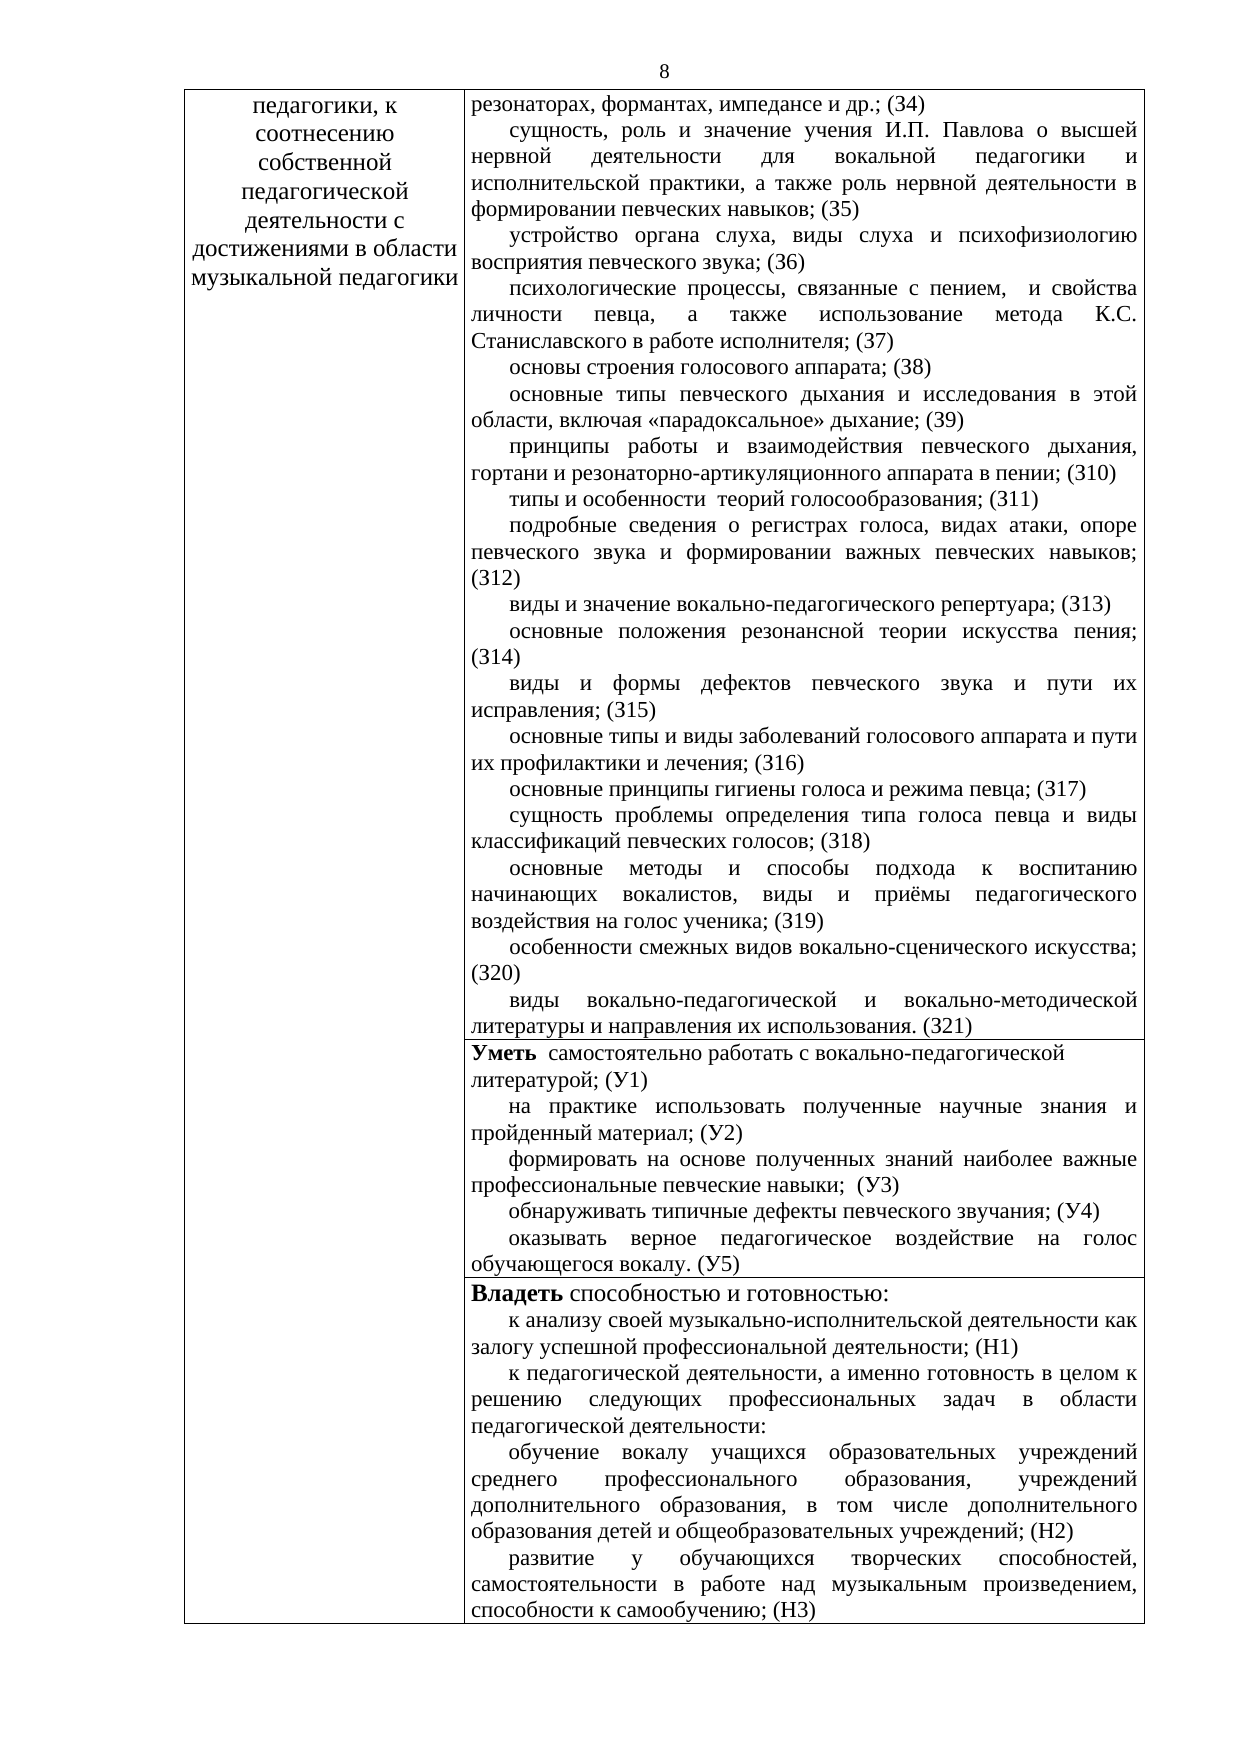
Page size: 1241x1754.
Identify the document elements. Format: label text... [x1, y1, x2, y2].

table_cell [185, 90, 464, 1623]
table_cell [465, 1278, 1144, 1623]
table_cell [465, 90, 1144, 1038]
table_cell Уметь самостоятельно работать с вокально-педагогической литературой; (У1) на практике использовать полученные научные знания и пройденный материал; (У2) формировать на основе полученных знаний наиболее важные профессиональные певческие навыки; (У3) обнаруживать типичные дефекты певческого звучания; (У4) оказывать верное педагогическое воздействие на голос обучающегося вокалу. (У5) [465, 1040, 1144, 1277]
